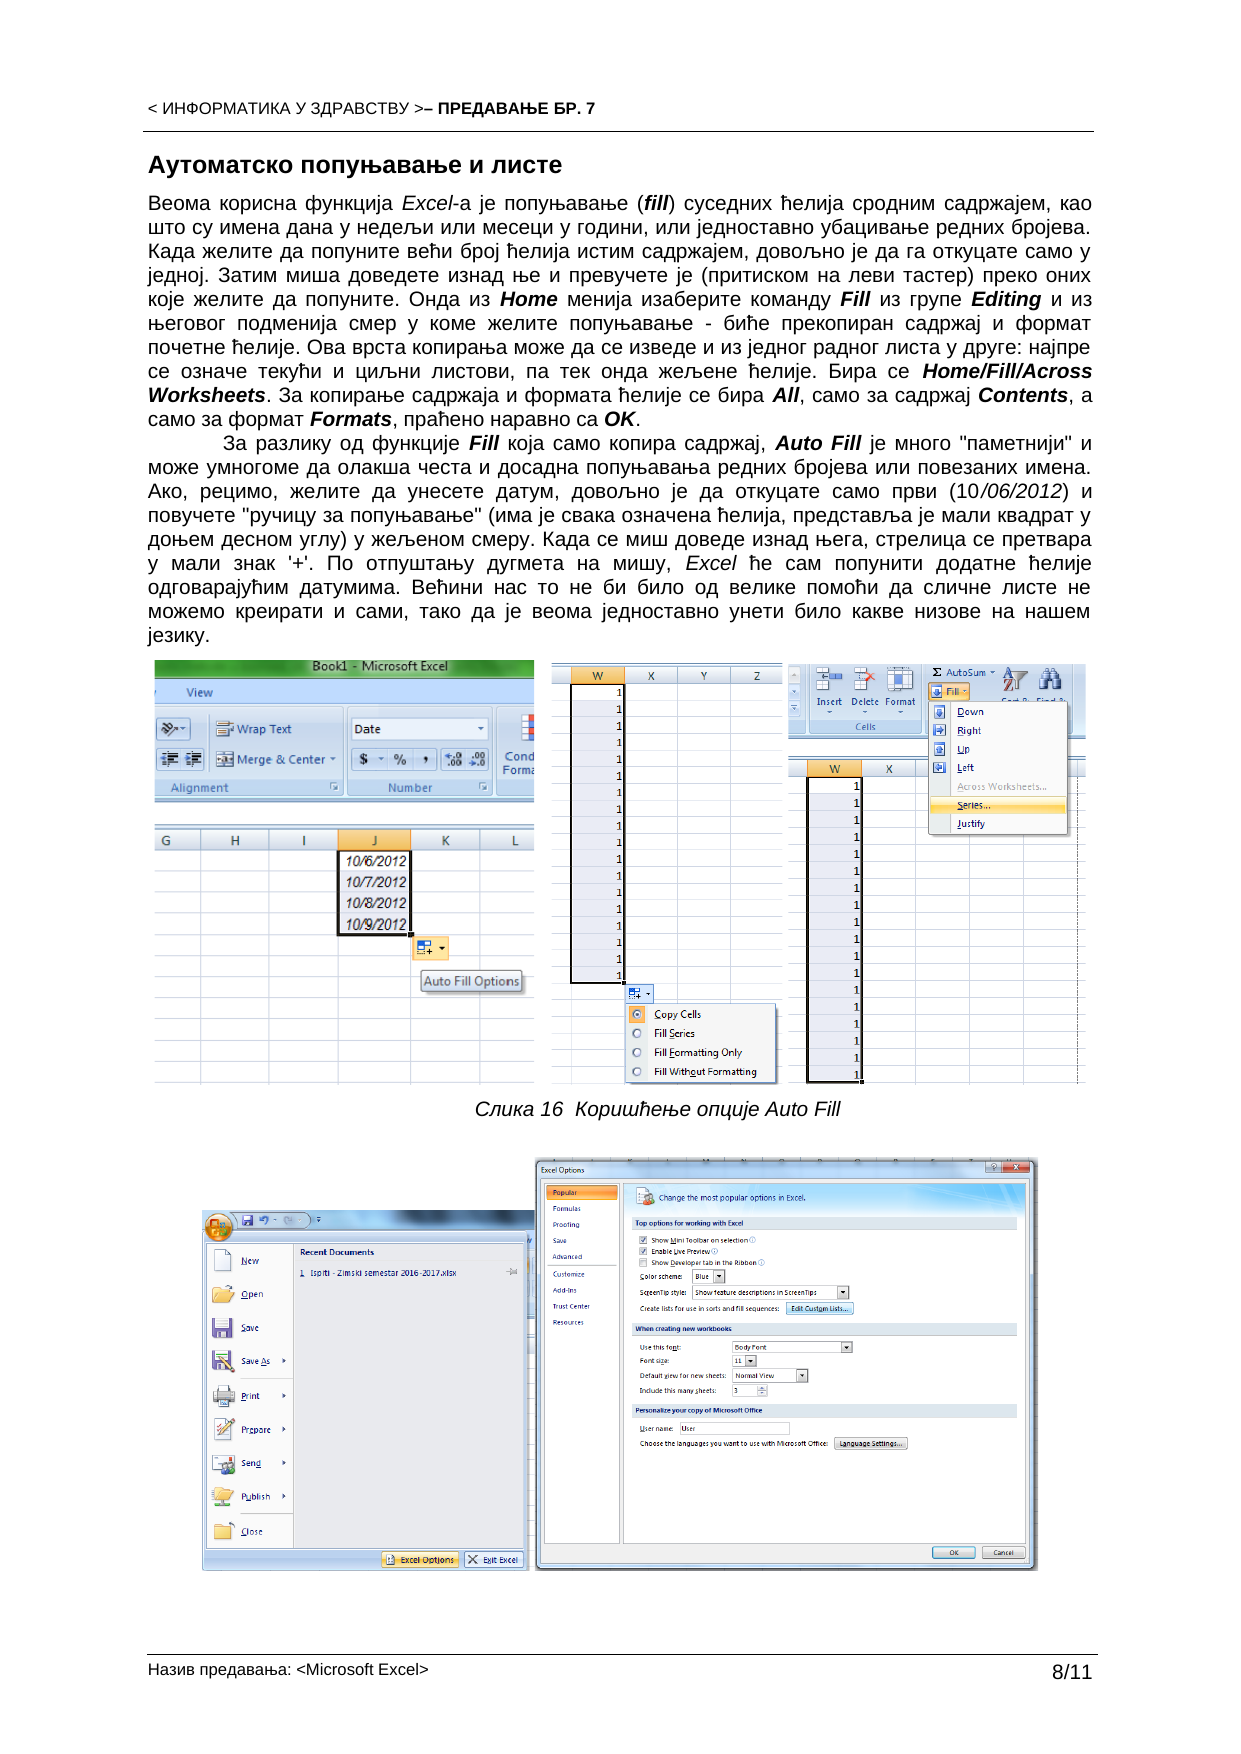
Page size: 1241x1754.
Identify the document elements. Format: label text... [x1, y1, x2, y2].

picture [202, 1157, 1039, 1571]
text За разлику од функције Fill која само копира садржај, Auto Fill је много "паметнији" и може умногоме да олакша честа и досадна попуњавања редних бројева или повезаних имена. Ако, рецимо, желите да унесете датум, довољно је да откуцате само први (10/06/2012) и повучете "ручицу за попуњавање" (има је свака означена ћелија, представља је мали квадрат у доњем десном углу) у жељеном смеру. Када се миш доведе изнад њега, стрелица се претвара у мали знак '+'. По отпуштању дугмета на мишу, Excel ће сам попунити додатне ћелије одговарајућим датумима. Већини нас то не би било од велике помоћи да сличне листе не можемо креирати и сами, тако да је веома једноставно унети било какве низове на нашем језику. [148, 431, 1092, 646]
text Слика 16 Коришћење опције Auto Fill [148, 1097, 1092, 1121]
text Веома корисна функција Excel-а је попуњавање (fill) суседних ћелија сродним садржајем, као што су имена дана у недељи или месеци у години, или једноставно убацивање редних бројева. Када желите да попуните већи број ћелија истим садржајем, довољно је да га откуцате само у једној. Затим миша доведете изнад ње и превучете је (притиском на леви тастер) преко оних које желите да попуните. Онда из Home менија изаберите команду Fill из групе Editing и из његовог подменија смер у коме желите попуњавање - биће прекопиран садржај и формат почетне ћелије. Ова врста копирања може да се изведе и из једног радног листа у друге: најпре се означе текући и циљни листови, па тек онда жељене ћелије. Бира се Home/Fill/Across Worksheets. За копирање садржаја и формата ћелије се бира All, само за садржај Contents, а само за формат Formats, праћено наравно са OK. [148, 191, 1092, 431]
picture [154, 660, 535, 1085]
subtitle Аутоматско попуњавање и листе [148, 150, 1092, 179]
picture [551, 652, 783, 1085]
picture [788, 664, 1086, 1085]
